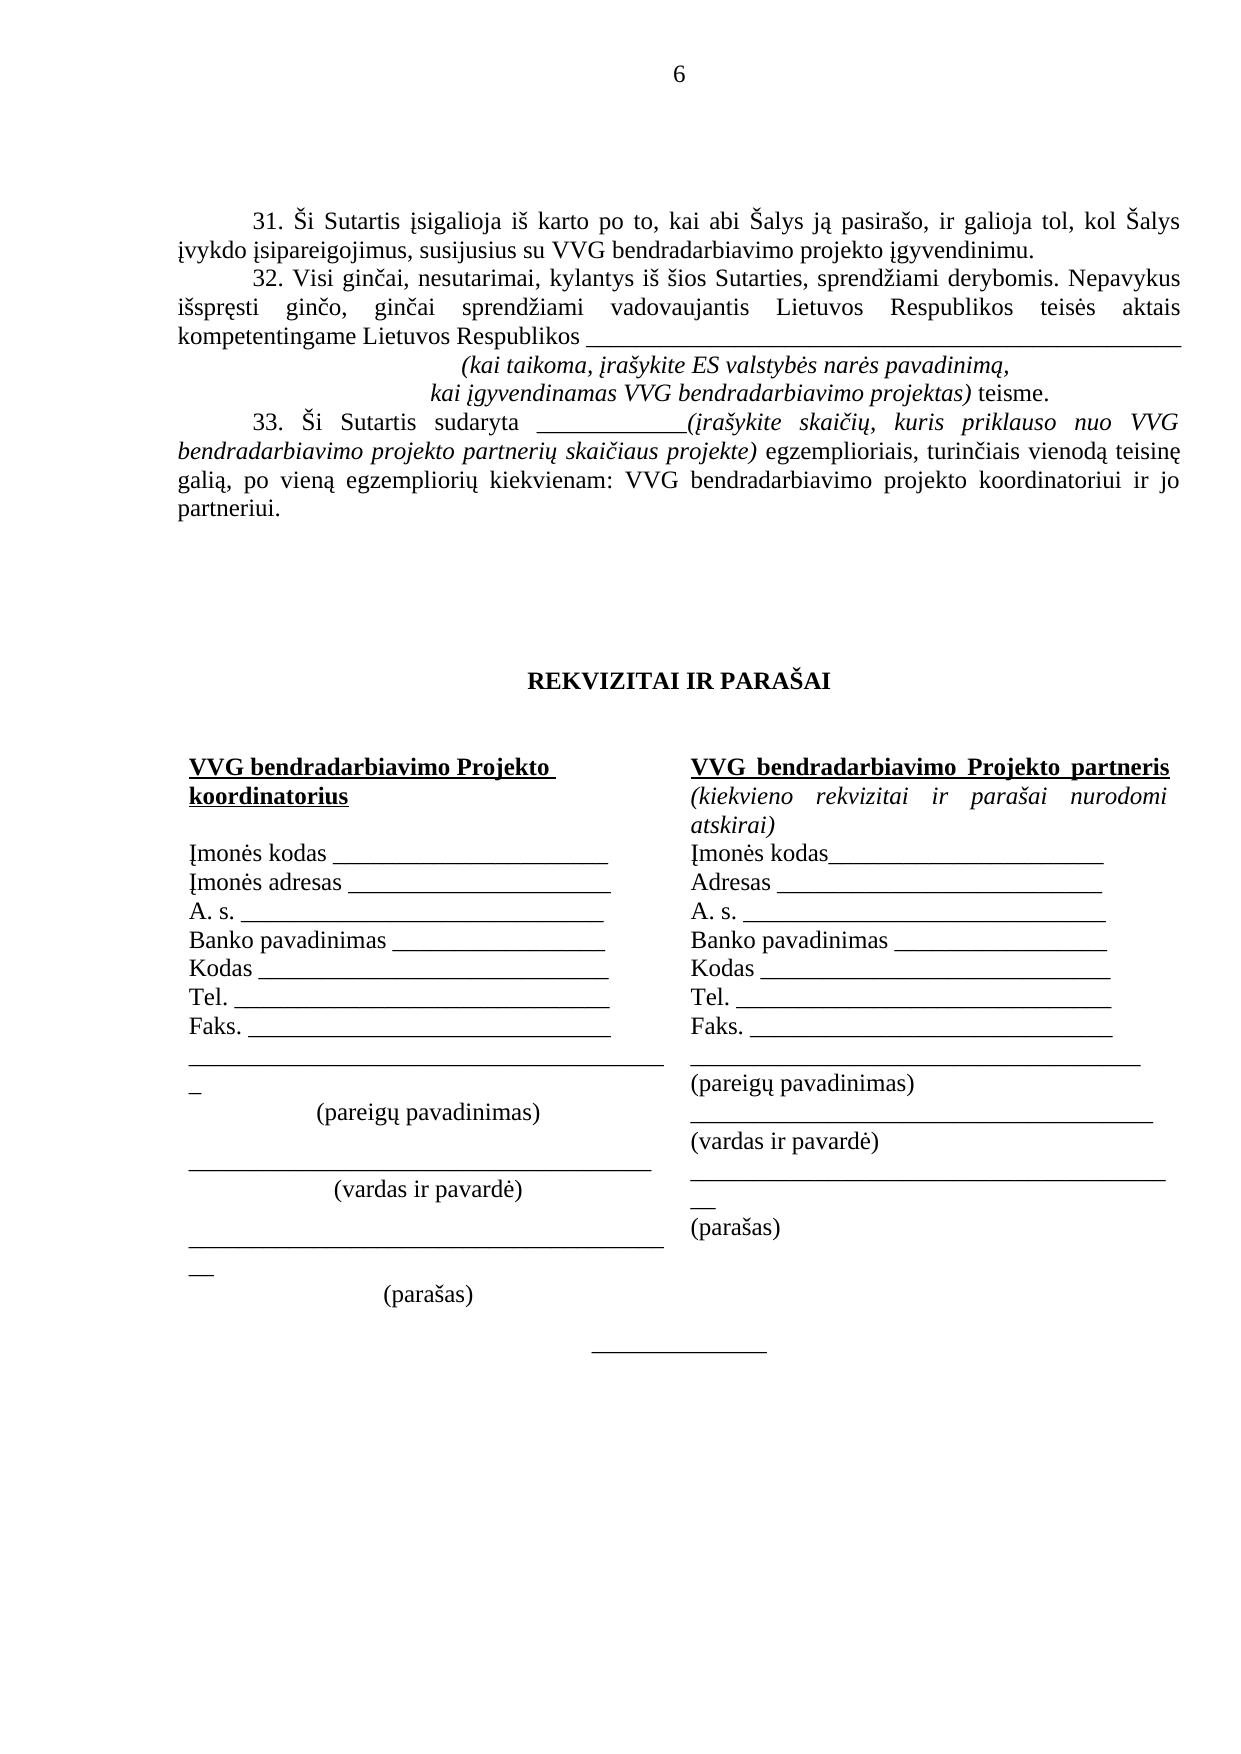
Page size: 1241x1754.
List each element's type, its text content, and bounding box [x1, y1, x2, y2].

table_header VVG bendradarbiavimo Projekto partneris (kiekvieno rekvizitai ir parašai nurodomi atskirai) Įmonės kodas______________________ Adresas __________________________ A. s. _____________________________ Banko pavadinimas _________________ Kodas ____________________________ Tel. ______________________________ Faks. _____________________________ ____________________________________ (pareigų pavadinimas) _____________________________________ (vardas ir pavardė) ________________________________________ (parašas) [679, 752, 1181, 1327]
text (kai taikoma, įrašykite ES valstybės narės pavadinimą, [177, 350, 1181, 378]
text 31. Ši Sutartis įsigalioja iš karto po to, kai abi Šalys ją pasirašo, ir galioja tol, kol Šalys įvykdo įsipareigojimus, susijusius su VVG bendradarbiavimo projekto įgyvendinimu. [177, 206, 1181, 263]
text kai įgyvendinamas VVG bendradarbiavimo projektas) teisme. [177, 378, 1181, 407]
text ______________ [177, 1327, 1181, 1356]
text 33. Ši Sutartis sudaryta ____________(įrašykite skaičių, kuris priklauso nuo VVG bendradarbiavimo projekto partnerių skaičiaus projekte) egzemplioriais, turinčiais vienodą teisinę galią, po vieną egzempliorių kiekvienam: VVG bendradarbiavimo projekto koordinatoriui ir jo partneriui. [177, 407, 1181, 522]
table_header VVG bendradarbiavimo Projekto koordinatorius Įmonės kodas ______________________ Įmonės adresas _____________________ A. s. _____________________________ Banko pavadinimas _________________ Kodas ____________________________ Tel. ______________________________ Faks. _____________________________ _______________________________________ (pareigų pavadinimas) _____________________________________ (vardas ir pavardė) ________________________________________ (parašas) [177, 752, 679, 1327]
text REKVIZITAI IR PARAŠAI [177, 666, 1181, 695]
text 32. Visi ginčai, nesutarimai, kylantys iš šios Sutarties, sprendžiami derybomis. Nepavykus išspręsti ginčo, ginčai sprendžiami vadovaujantis Lietuvos Respublikos teisės aktais kompetentingame Lietuvos Respublikos [177, 263, 1181, 350]
